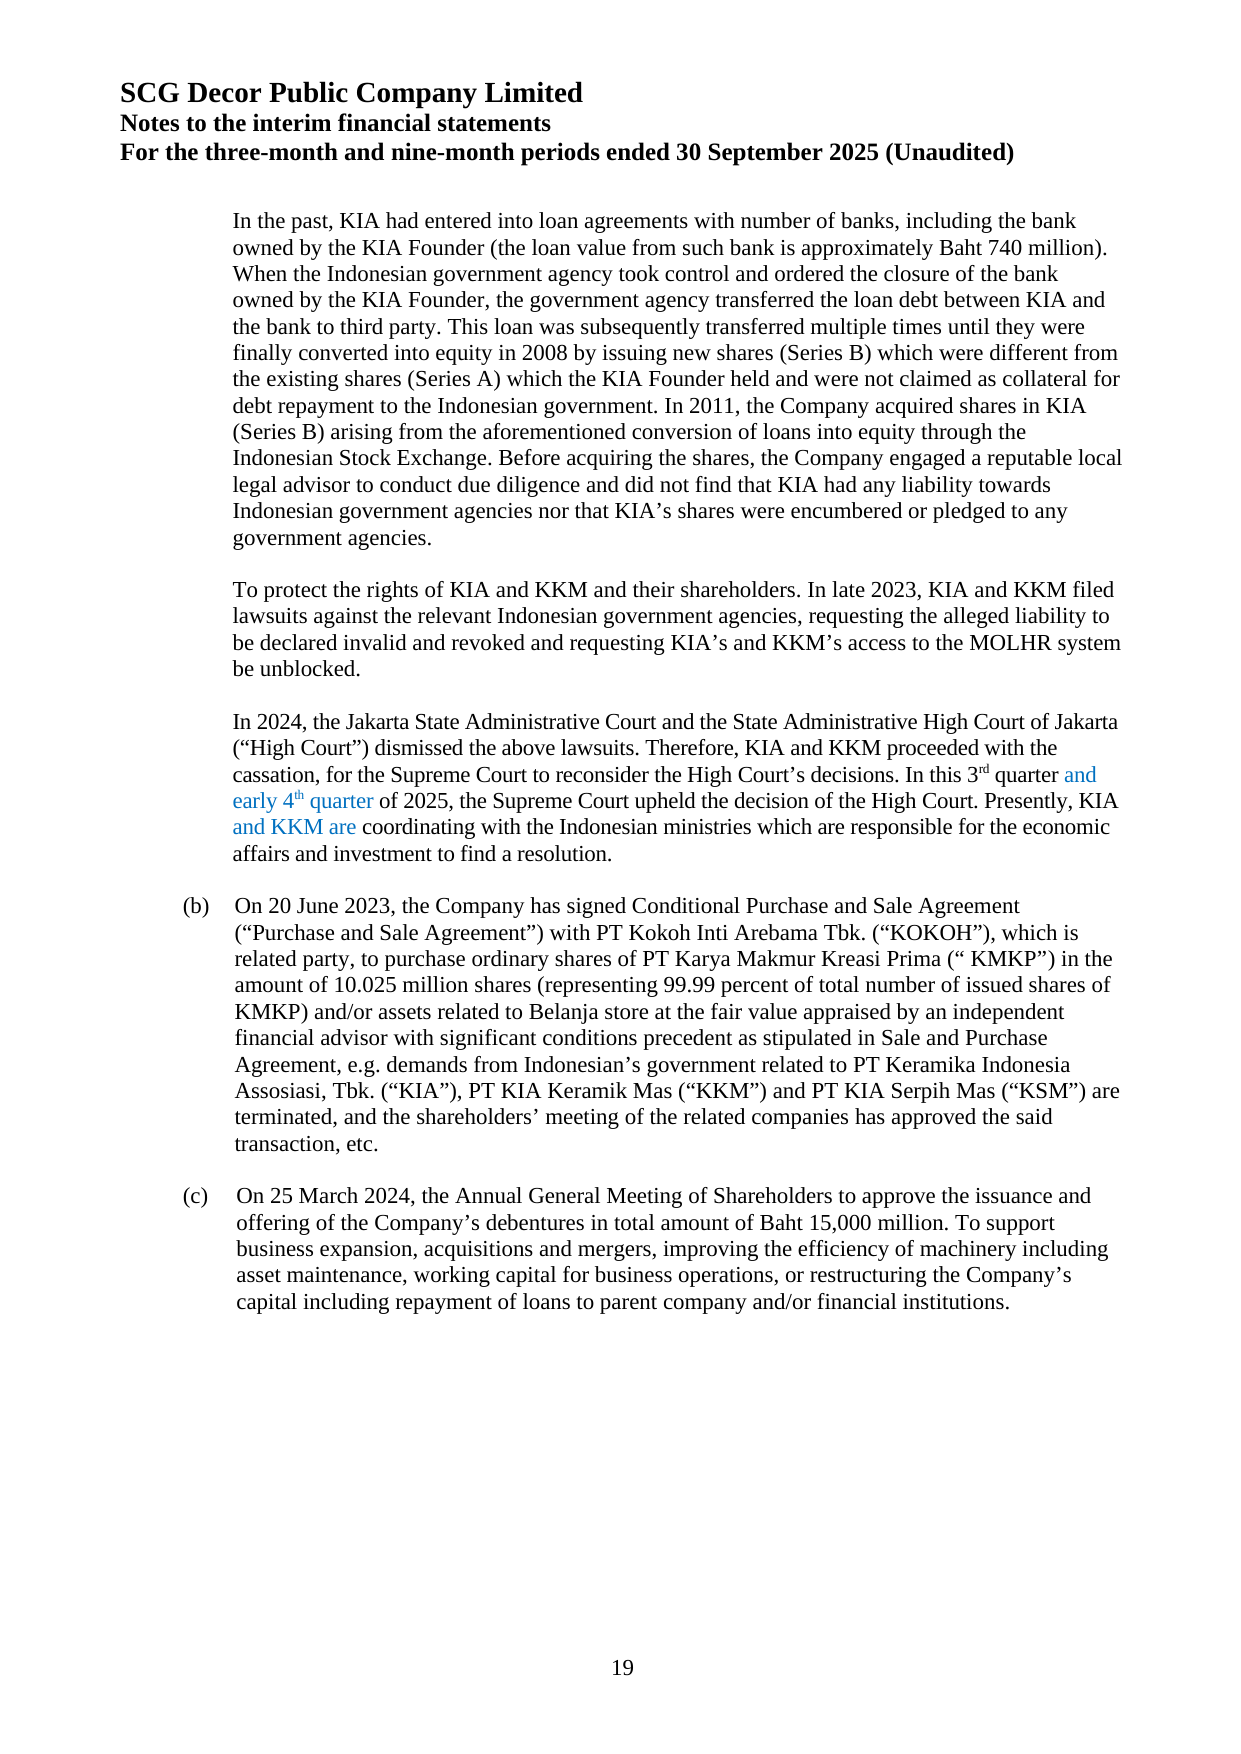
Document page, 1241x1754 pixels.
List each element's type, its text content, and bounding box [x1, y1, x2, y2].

list On 20 June 2023, the Company has signed Conditional Purchase and Sale Agreement (“Purchase and Sale Agreement”) with PT Kokoh Inti Arebama Tbk. (“KOKOH”), which is related party, to purchase ordinary shares of PT Karya Makmur Kreasi Prima (“ KMKP”) in the amount of 10.025 million shares (representing 99.99 percent of total number of issued shares of KMKP) and/or assets related to Belanja store at the fair value appraised by an independent financial advisor with significant conditions precedent as stipulated in Sale and Purchase Agreement, e.g. demands from Indonesian’s government related to PT Keramika Indonesia Assosiasi, Tbk. (“KIA”), PT KIA Keramik Mas (“KKM”) and PT KIA Serpih Mas (“KSM”) are terminated, and the shareholders’ meeting of the related companies has approved the said transaction, etc. [183, 892, 1125, 1156]
text In 2024, the Jakarta State Administrative Court and the State Administrative High Court of Jakarta (“High Court”) dismissed the above lawsuits. Therefore, KIA and KKM proceeded with the cassation, for the Supreme Court to reconsider the High Court’s decisions. In this 3rd quarter and early 4th quarter of 2025, the Supreme Court upheld the decision of the High Court. Presently, KIA and KKM are coordinating with the Indonesian ministries which are responsible for the economic affairs and investment to find a resolution. [232, 708, 1125, 866]
text To protect the rights of KIA and KKM and their shareholders. In late 2023, KIA and KKM filed lawsuits against the relevant Indonesian government agencies, requesting the alleged liability to be declared invalid and revoked and requesting KIA’s and KKM’s access to the MOLHR system be unblocked. [232, 576, 1125, 682]
list On 25 March 2024, the Annual General Meeting of Shareholders to approve the issuance and offering of the Company’s debentures in total amount of Baht 15,000 million. To support business expansion, acquisitions and mergers, improving the efficiency of machinery including asset maintenance, working capital for business operations, or restructuring the Company’s capital including repayment of loans to parent company and/or financial institutions. [183, 1182, 1126, 1314]
text In the past, KIA had entered into loan agreements with number of banks, including the bank owned by the KIA Founder (the loan value from such bank is approximately Baht 740 million). When the Indonesian government agency took control and ordered the closure of the bank owned by the KIA Founder, the government agency transferred the loan debt between KIA and the bank to third party. This loan was subsequently transferred multiple times until they were finally converted into equity in 2008 by issuing new shares (Series B) which were different from the existing shares (Series A) which the KIA Founder held and were not claimed as collateral for debt repayment to the Indonesian government. In 2011, the Company acquired shares in KIA (Series B) arising from the aforementioned conversion of loans into equity through the Indonesian Stock Exchange. Before acquiring the shares, the Company engaged a reputable local legal advisor to conduct due diligence and did not find that KIA had any liability towards Indonesian government agencies nor that KIA’s shares were encumbered or pledged to any government agencies. [232, 207, 1125, 550]
